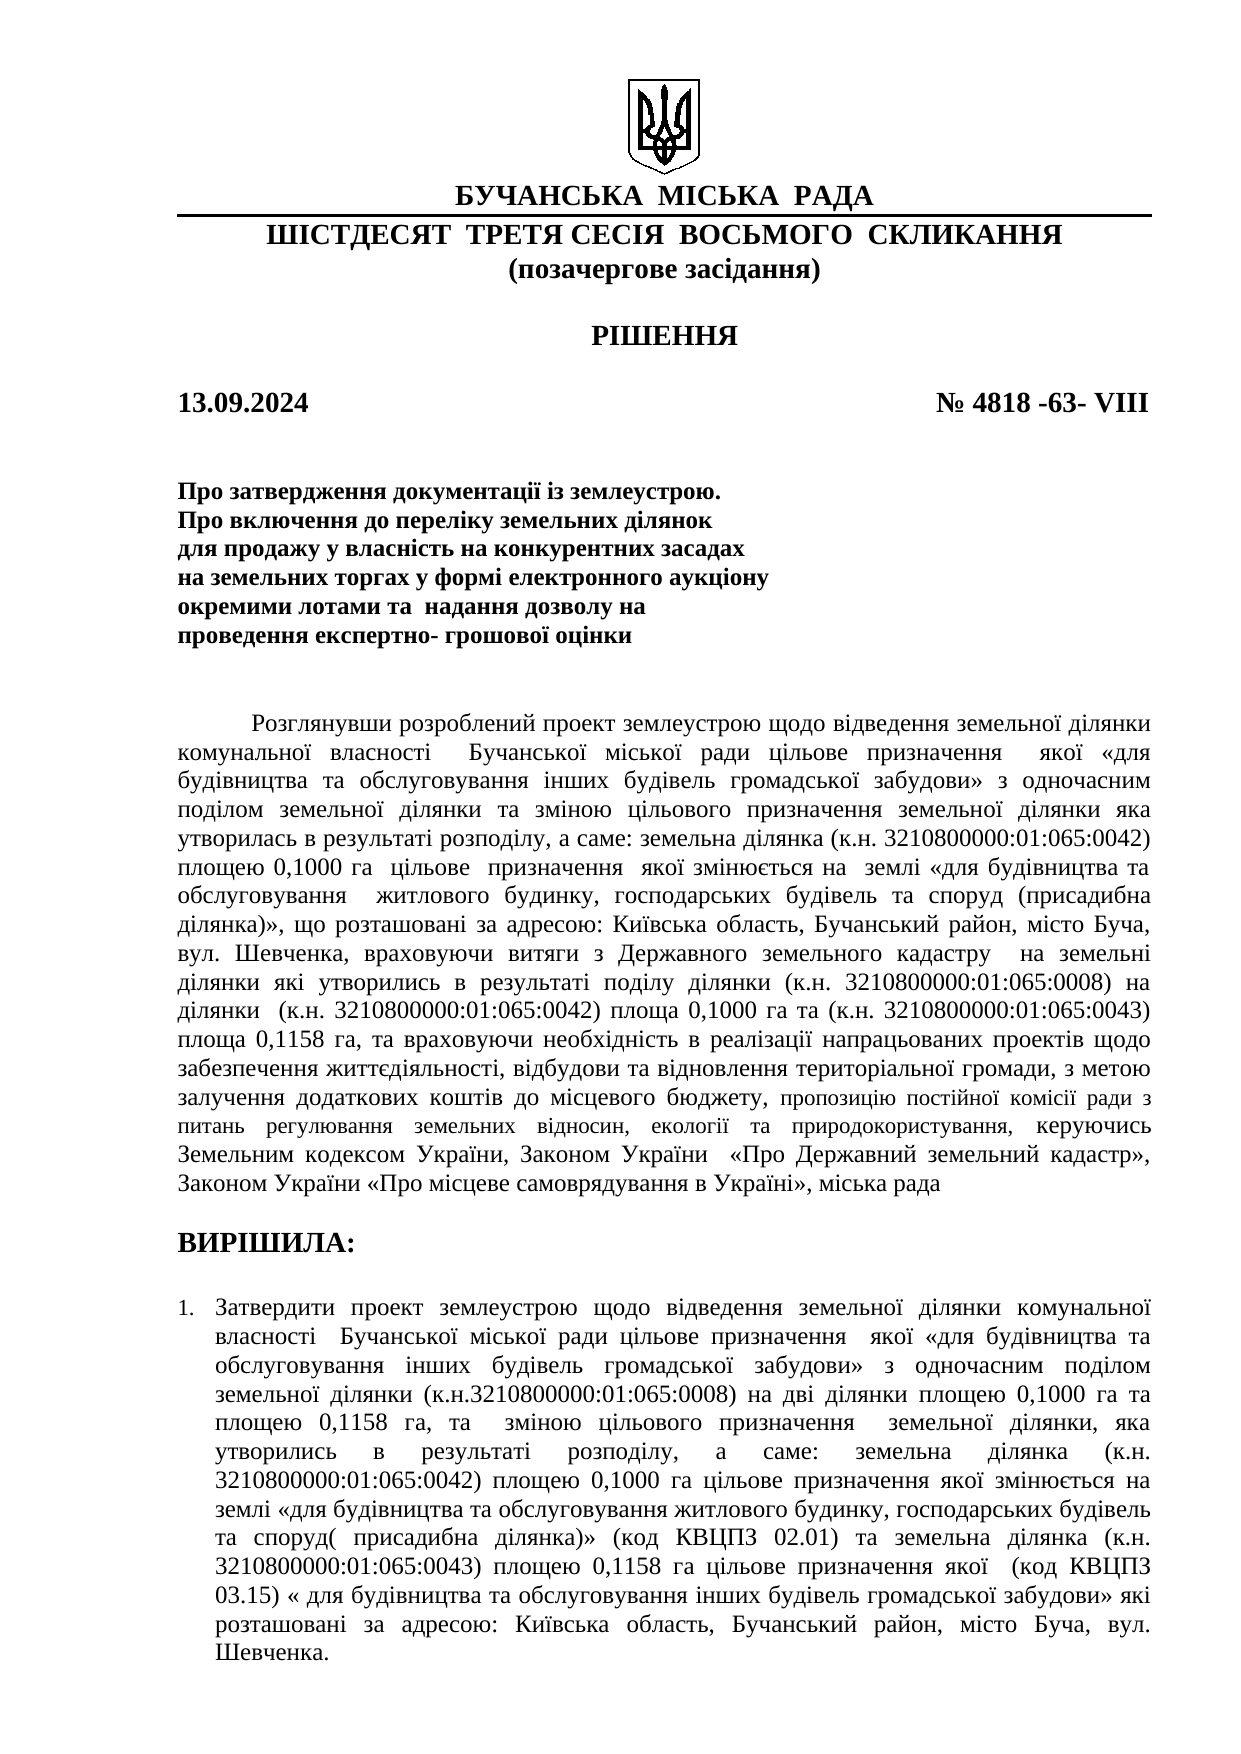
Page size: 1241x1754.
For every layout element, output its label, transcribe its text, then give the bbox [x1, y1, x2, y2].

text БУЧАНСЬКА МІСЬКА РАДА [177, 178, 1152, 214]
text проведення експертно- грошової оцінки [177, 620, 1152, 648]
text ВИРІШИЛА: [177, 1225, 1152, 1259]
text 13.09.2024 № 4818 -63- VІІІ [177, 385, 1152, 418]
text (позачергове засідання) [177, 251, 1152, 284]
text Розглянувши розроблений проект землеустрою щодо відведення земельної ділянки комунальної власності Бучанської міської ради цільове призначення якої «для будівництва та обслуговування інших будівель громадської забудови» з одночасним поділом земельної ділянки та зміною цільового призначення земельної ділянки яка утворилась в результаті розподілу, а саме: земельна ділянка (к.н. 3210800000:01:065:0042) площею 0,1000 га цільове призначення якої змінюється на землі «для будівництва та обслуговування житлового будинку, господарських будівель та споруд (присадибна ділянка)», що розташовані за адресою: Київська область, Бучанський район, місто Буча, вул. Шевченка, враховуючи витяги з Державного земельного кадастру на земельні ділянки які утворились в результаті поділу ділянки (к.н. 3210800000:01:065:0008) на ділянки (к.н. 3210800000:01:065:0042) площа 0,1000 га та (к.н. 3210800000:01:065:0043) площа 0,1158 га, та враховуючи необхідність в реалізації напрацьованих проектів щодо забезпечення життєдіяльності, відбудови та відновлення територіальної громади, з метою залучення додаткових коштів до місцевого бюджету, пропозицію постійної комісії ради з питань регулювання земельних відносин, екології та природокористування, керуючись Земельним кодексом України, Законом України «Про Державний земельний кадастр», Законом України «Про місцеве самоврядування в Україні», міська рада [177, 708, 1152, 1197]
text Про затвердження документації із землеустрою. [177, 476, 1152, 505]
text окремими лотами та надання дозволу на [177, 591, 1152, 620]
list Затвердити проект землеустрою щодо відведення земельної ділянки комунальної власності Бучанської міської ради цільове призначення якої «для будівництва та обслуговування інших будівель громадської забудови» з одночасним поділом земельної ділянки (к.н.3210800000:01:065:0008) на дві ділянки площею 0,1000 га та площею 0,1158 га, та зміною цільового призначення земельної ділянки, яка утворились в результаті розподілу, а саме: земельна ділянка (к.н. 3210800000:01:065:0042) площею 0,1000 га цільове призначення якої змінюється на землі «для будівництва та обслуговування житлового будинку, господарських будівель та споруд( присадибна ділянка)» (код КВЦПЗ 02.01) та земельна ділянка (к.н. 3210800000:01:065:0043) площею 0,1158 га цільове призначення якої (код КВЦПЗ 03.15) « для будівництва та обслуговування інших будівель громадської забудови» які розташовані за адресою: Київська область, Бучанський район, місто Буча, вул. Шевченка. [177, 1292, 1152, 1666]
text для продажу у власність на конкурентних засадах [177, 533, 1152, 562]
text РІШЕННЯ [177, 318, 1152, 351]
text ШІСТДЕСЯТ ТРЕТЯ СЕСІЯ ВОСЬМОГО СКЛИКАННЯ [177, 217, 1152, 251]
text Про включення до переліку земельних ділянок [177, 505, 1152, 533]
text на земельних торгах у формі електронного аукціону [177, 562, 1152, 591]
